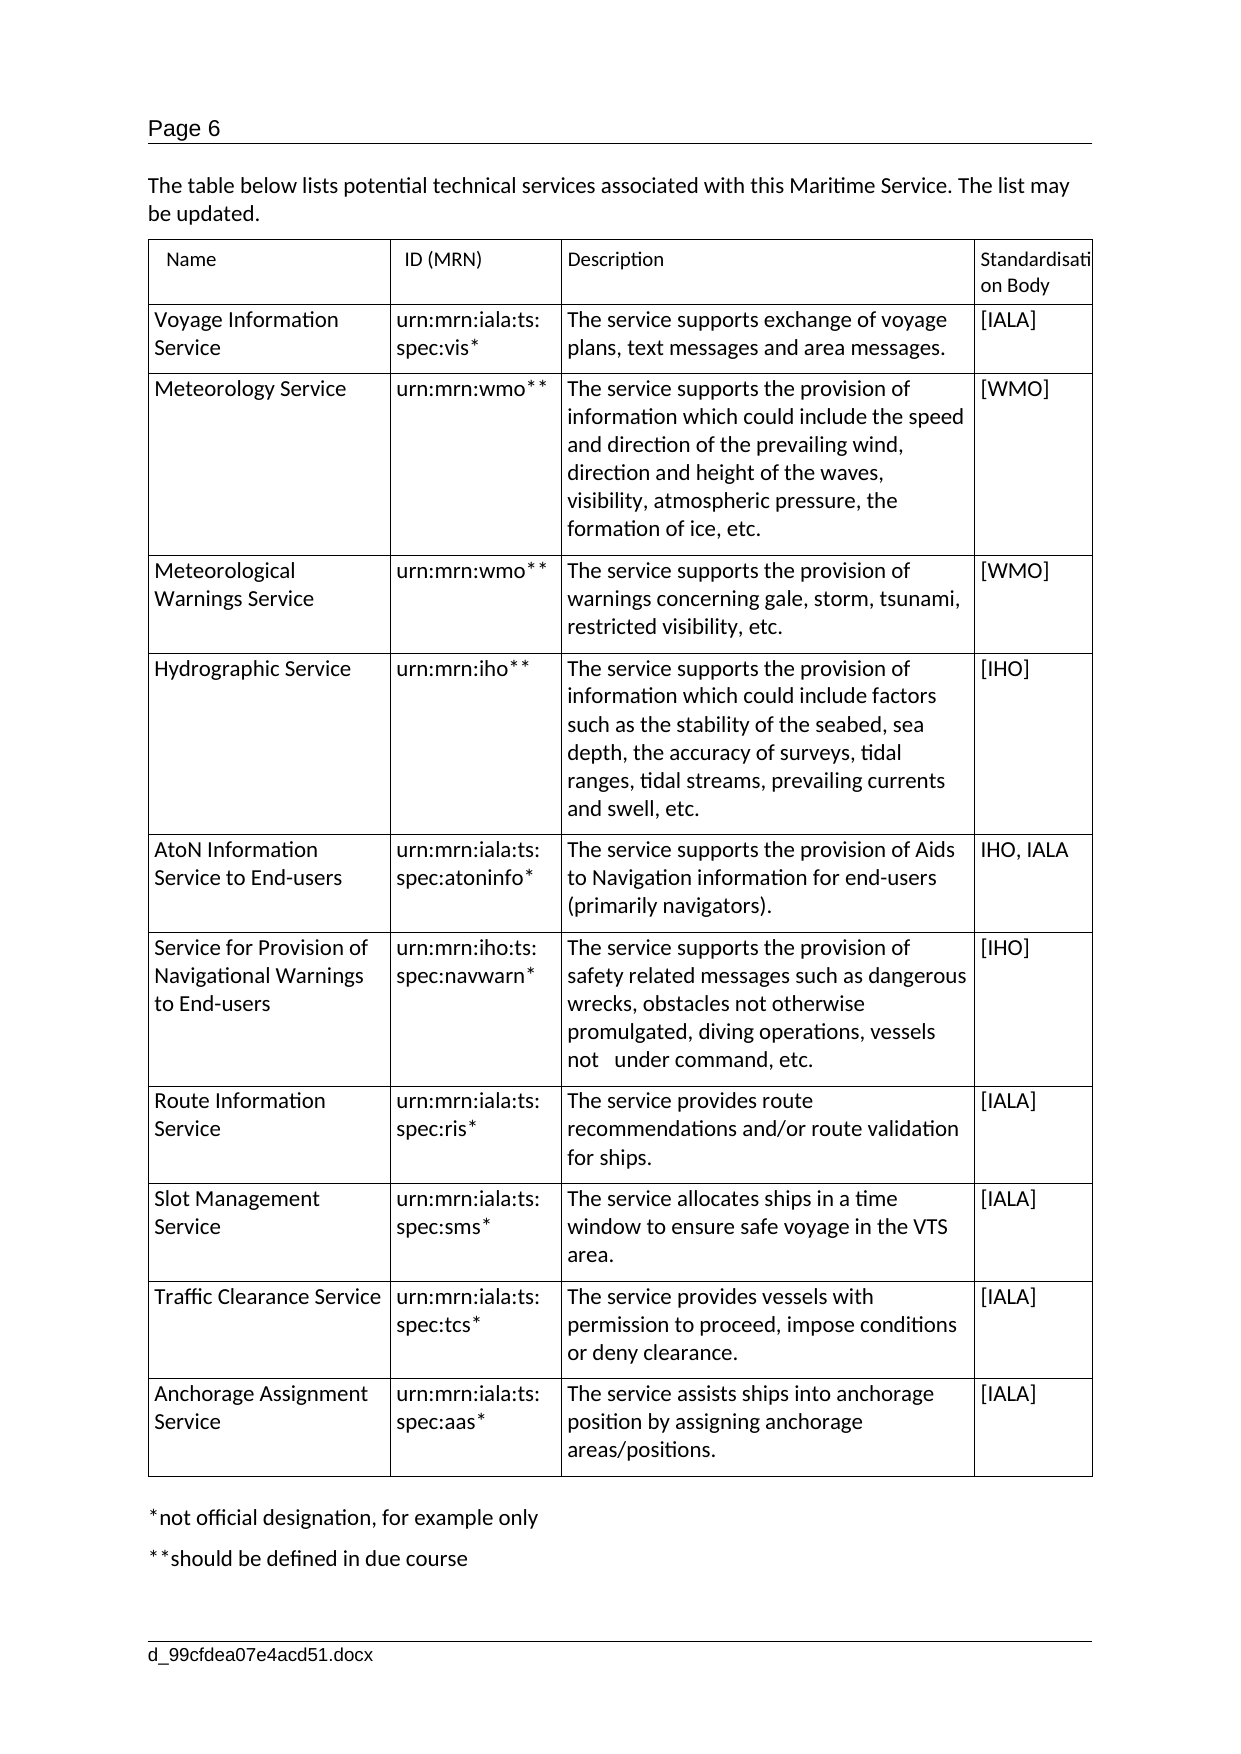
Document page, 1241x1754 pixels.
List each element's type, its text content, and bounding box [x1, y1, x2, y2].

table_cell The service supports exchange of voyage plans, text messages and area messages. [562, 305, 974, 373]
table_cell The service supports the provision of safety related messages such as dangerous wrecks, obstacles not otherwise promulgated, diving operations, vessels not under command, etc. [562, 933, 974, 1086]
table_cell The service supports the provision of information which could include factors such as the stability of the seabed, sea depth, the accuracy of surveys, tidal ranges, tidal streams, prevailing currents and swell, etc. [562, 654, 974, 834]
table_header Name [149, 240, 390, 304]
table_cell urn:mrn:wmo** [391, 556, 561, 653]
table_cell Meteorology Service [149, 374, 390, 555]
table_cell [IALA] [975, 305, 1092, 373]
table_cell The service supports the provision of information which could include the speed and direction of the prevailing wind, direction and height of the waves, visibility, atmospheric pressure, the formation of ice, etc. [562, 374, 974, 555]
table_cell urn:mrn:iala:ts: spec:aas* [391, 1379, 561, 1476]
table_header ID (MRN) [391, 240, 561, 304]
table_cell urn:mrn:iala:ts: spec:atoninfo* [391, 835, 561, 932]
table_cell Slot Management Service [149, 1184, 390, 1281]
table_cell urn:mrn:iala:ts: spec:ris* [391, 1087, 561, 1183]
text *not official designation, for example only [148, 1503, 1092, 1531]
table_cell Voyage Information Service [149, 305, 390, 373]
table_header Description [562, 240, 974, 304]
table_cell [WMO] [975, 556, 1092, 653]
table_cell urn:mrn:wmo** [391, 374, 561, 555]
table_header Standardisation Body [975, 240, 1092, 304]
table_cell The service supports the provision of Aids to Navigation information for end-users (primarily navigators). [562, 835, 974, 932]
table_cell The service provides route recommendations and/or route validation for ships. [562, 1087, 974, 1183]
text The table below lists potential technical services associated with this Maritime Service. The list may be updated. [148, 171, 1092, 227]
table_cell [IHO] [975, 933, 1092, 1086]
table_cell Route Information Service [149, 1087, 390, 1183]
table_cell [IALA] [975, 1087, 1092, 1183]
table_cell [IALA] [975, 1282, 1092, 1378]
table_cell urn:mrn:iala:ts: spec:tcs* [391, 1282, 561, 1378]
table_cell urn:mrn:iala:ts: spec:vis* [391, 305, 561, 373]
table_cell [IALA] [975, 1184, 1092, 1281]
table_cell Meteorological Warnings Service [149, 556, 390, 653]
table_cell The service assists ships into anchorage position by assigning anchorage areas/positions. [562, 1379, 974, 1476]
table_cell The service supports the provision of warnings concerning gale, storm, tsunami, restricted visibility, etc. [562, 556, 974, 653]
table_cell urn:mrn:iala:ts: spec:sms* [391, 1184, 561, 1281]
table_cell [WMO] [975, 374, 1092, 555]
table_cell AtoN Information Service to End-users [149, 835, 390, 932]
table_cell Anchorage Assignment Service [149, 1379, 390, 1476]
table_cell [IHO] [975, 654, 1092, 834]
table_cell IHO, IALA [975, 835, 1092, 932]
table_cell The service provides vessels with permission to proceed, impose conditions or deny clearance. [562, 1282, 974, 1378]
table_cell Hydrographic Service [149, 654, 390, 834]
table_cell Traffic Clearance Service [149, 1282, 390, 1378]
text **should be defined in due course [148, 1544, 1092, 1572]
table_cell Service for Provision of Navigational Warnings to End-users [149, 933, 390, 1086]
table_cell The service allocates ships in a time window to ensure safe voyage in the VTS area. [562, 1184, 974, 1281]
table_cell urn:mrn:iho:ts: spec:navwarn* [391, 933, 561, 1086]
table_cell urn:mrn:iho** [391, 654, 561, 834]
table_cell [IALA] [975, 1379, 1092, 1476]
